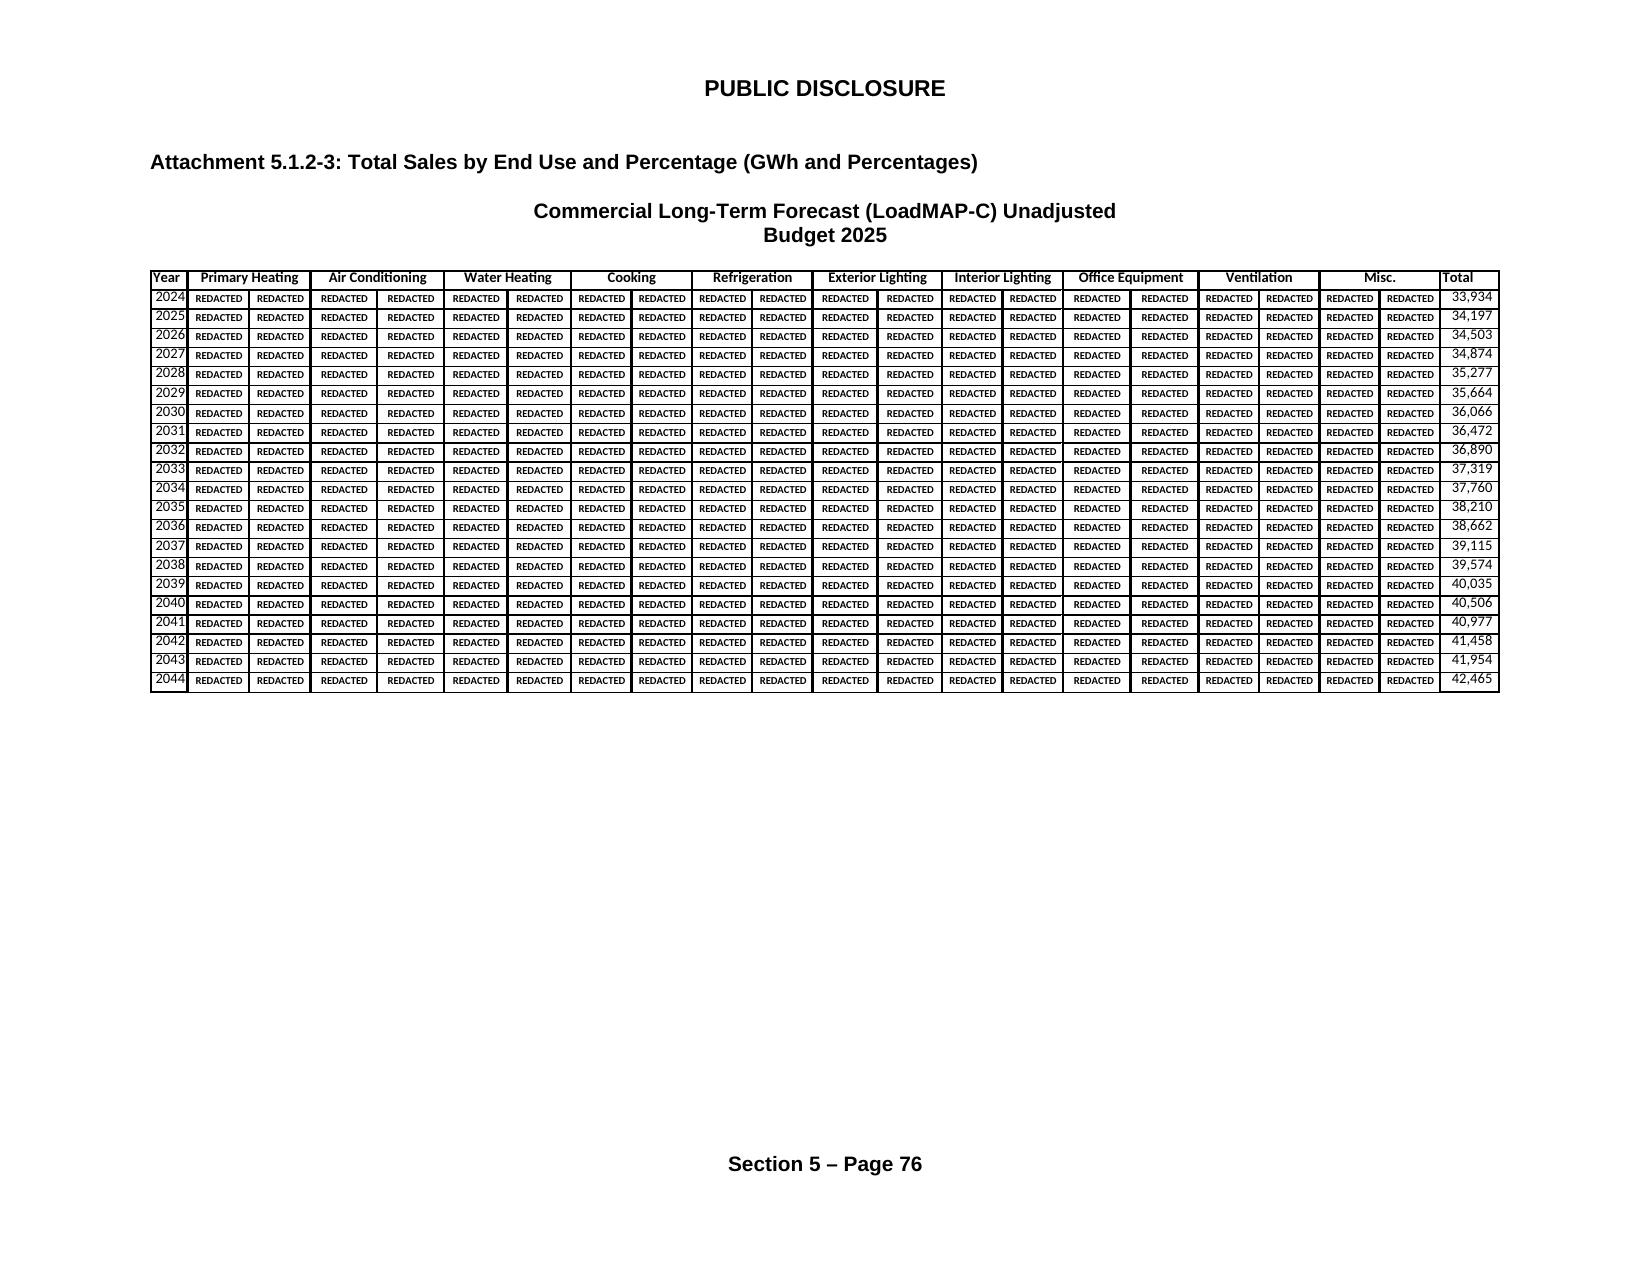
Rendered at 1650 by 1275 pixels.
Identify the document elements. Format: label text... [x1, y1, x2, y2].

text Commercial Long-Term Forecast (LoadMAP-C) Unadjusted [150, 198, 1500, 222]
text Budget 2025 [150, 222, 1500, 246]
text Attachment 5.1.2-3: Total Sales by End Use and Percentage (GWh and Percentages) [150, 150, 1500, 174]
